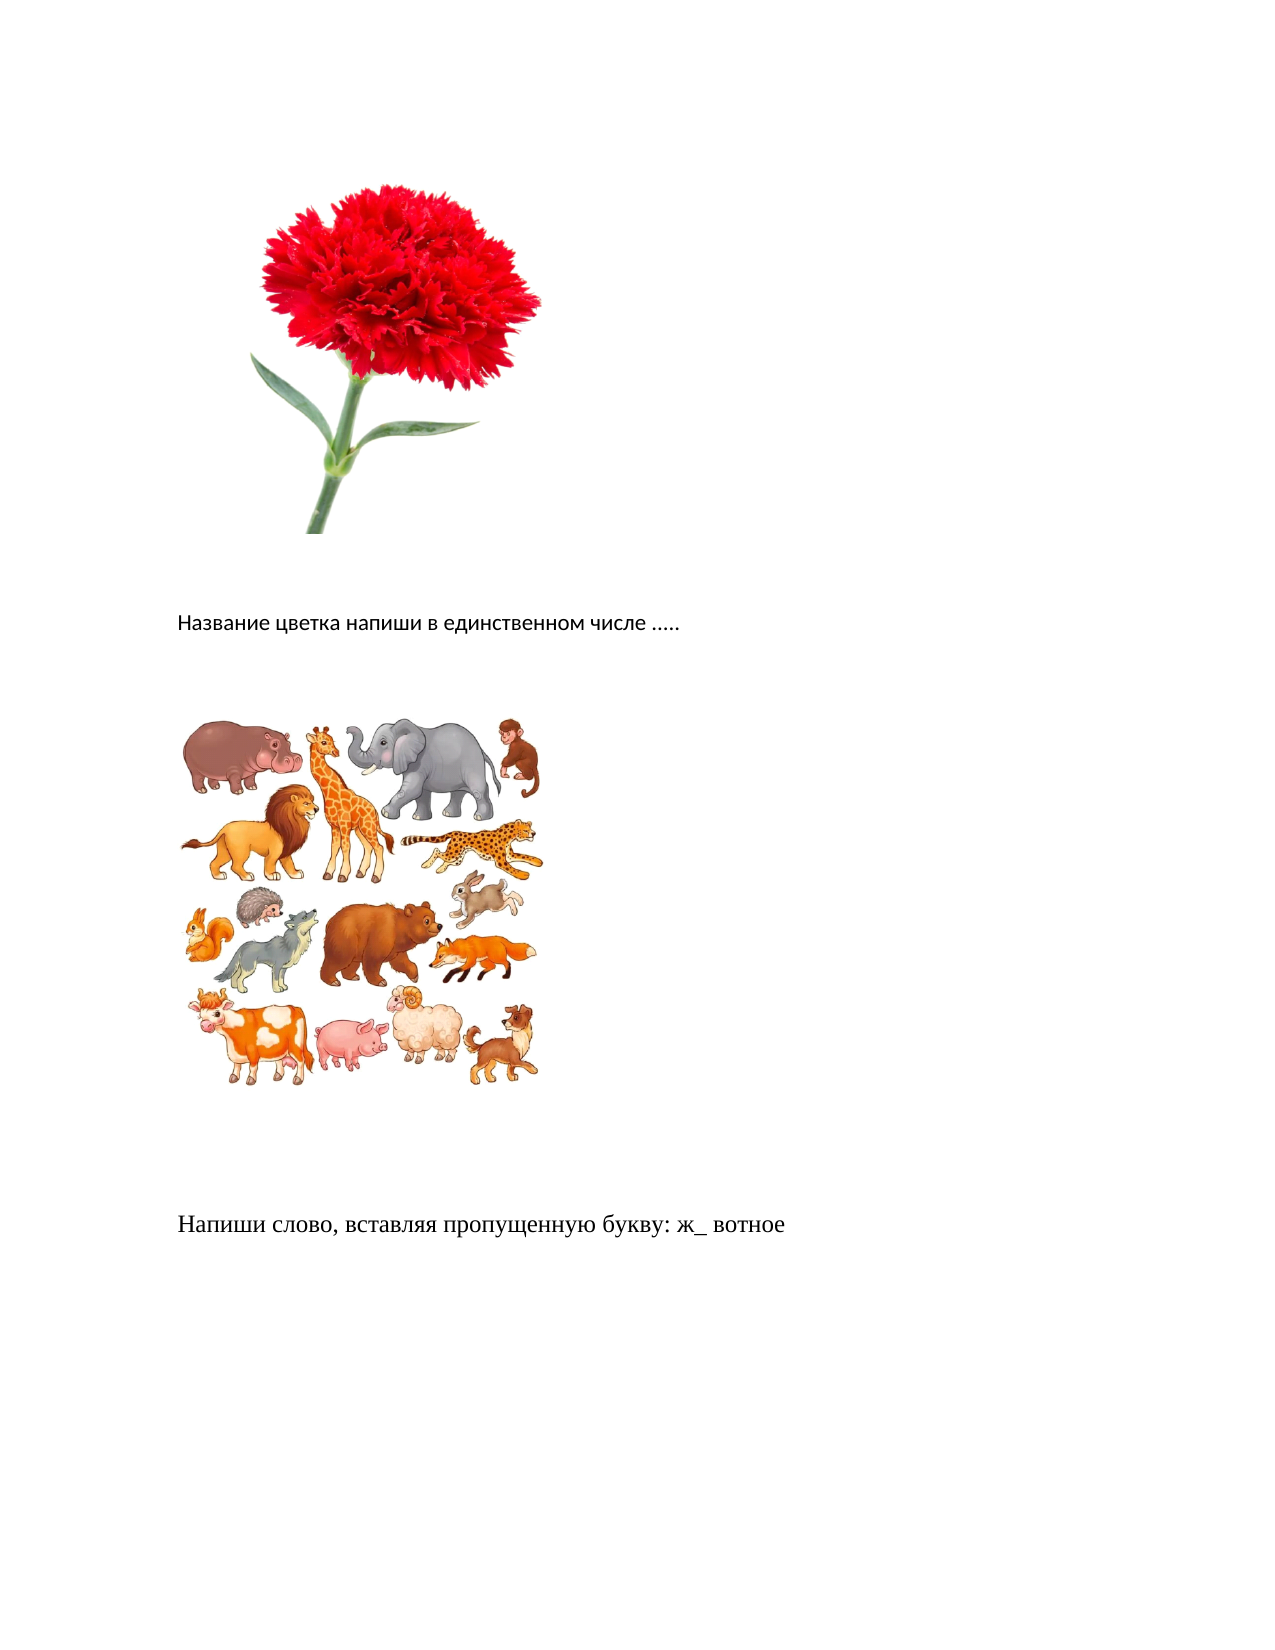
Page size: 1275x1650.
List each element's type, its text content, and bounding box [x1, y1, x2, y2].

picture [177, 713, 546, 1091]
text Напиши слово, вставляя пропущенную букву: ж_ вотное [177, 1209, 1186, 1238]
text Название цветка напиши в единственном числе ..... [177, 608, 1186, 636]
picture [177, 118, 582, 534]
